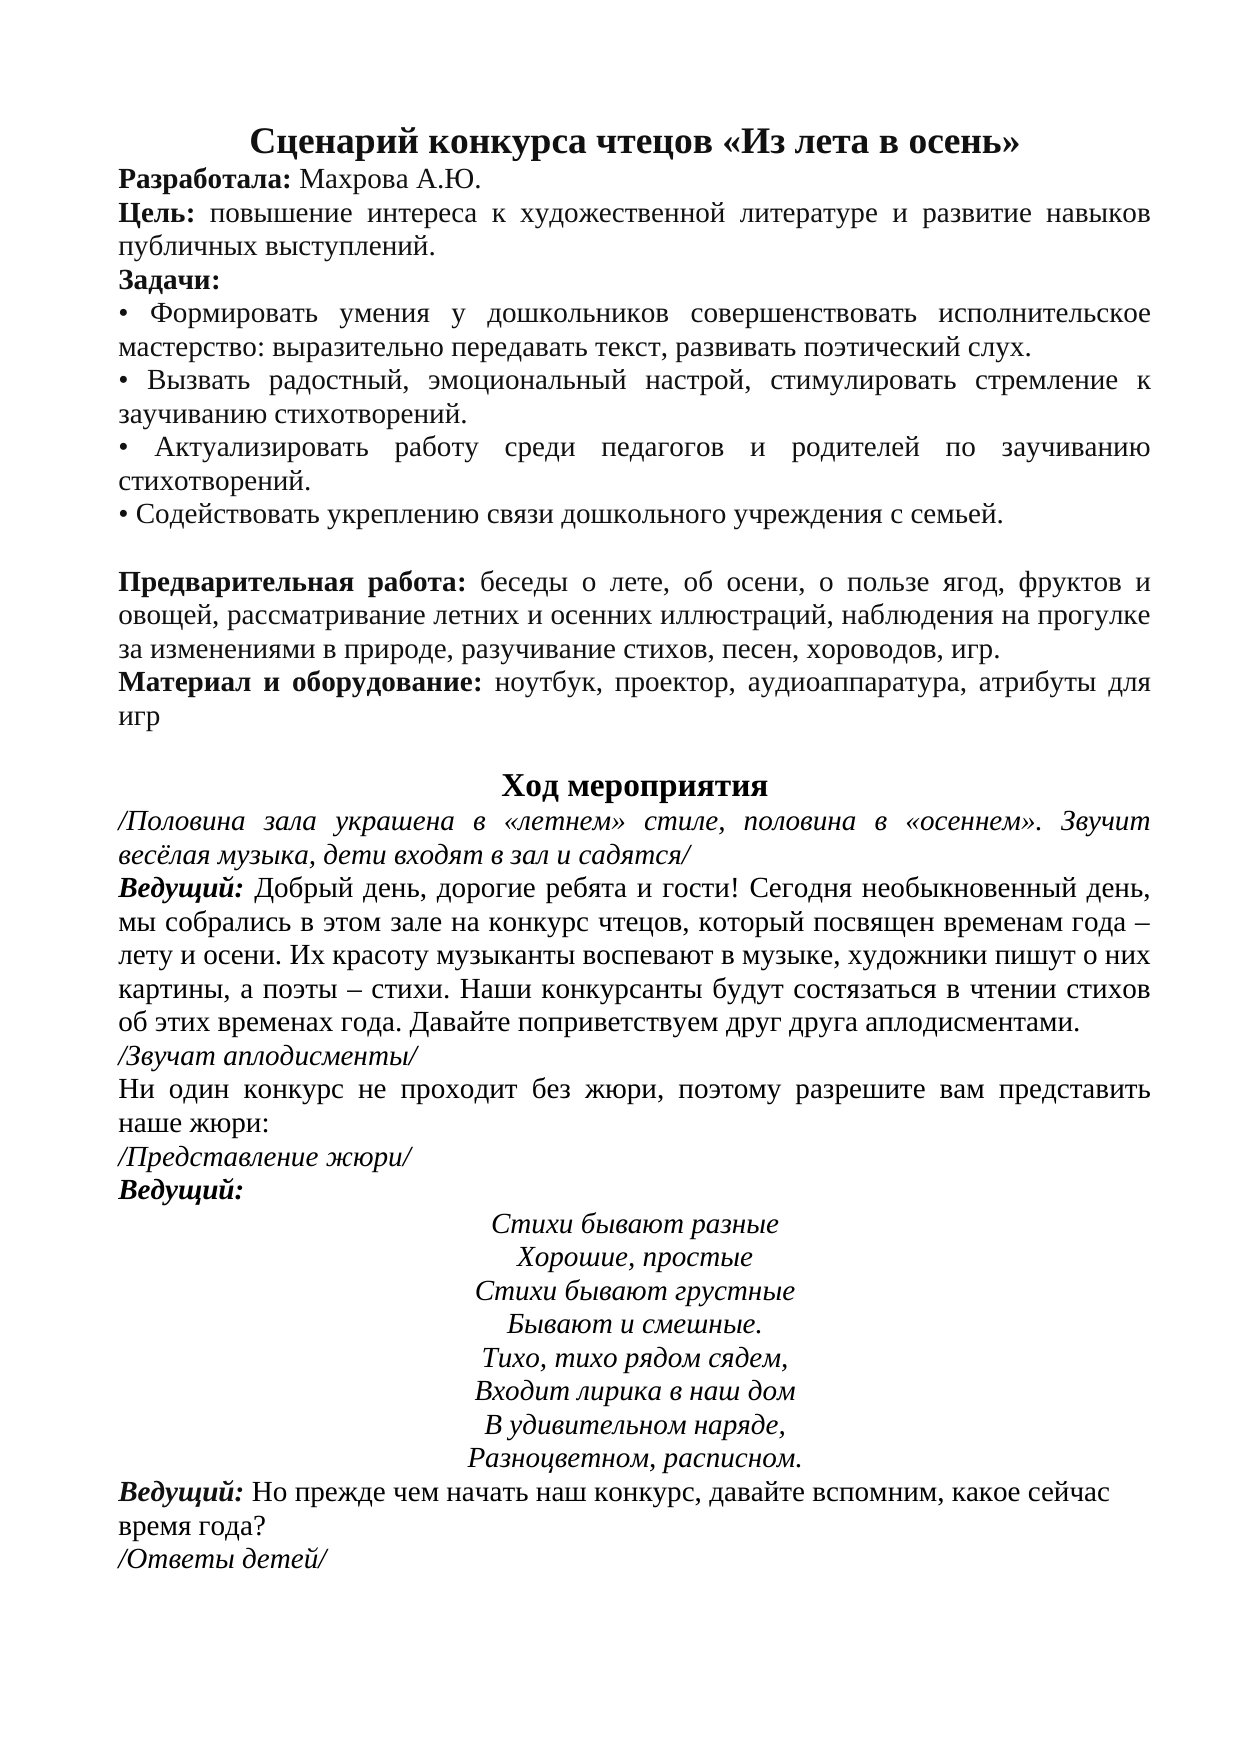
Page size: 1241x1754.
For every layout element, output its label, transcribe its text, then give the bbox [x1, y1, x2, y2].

text /Представление жюри/ [118, 1139, 1152, 1172]
text /Половина зала украшена в «летнем» стиле, половина в «осеннем». Звучит весёлая музыка, дети входят в зал и садятся/ [118, 803, 1152, 870]
text Ход мероприятия [118, 765, 1152, 803]
text • Формировать умения у дошкольников совершенствовать исполнительское мастерство: выразительно передавать текст, развивать поэтический слух. [118, 295, 1152, 362]
text Сценарий конкурса чтецов «Из лета в осень» [118, 118, 1152, 161]
text Стихи бывают грустные [118, 1273, 1152, 1306]
text Предварительная работа: беседы о лете, об осени, о пользе ягод, фруктов и овощей, рассматривание летних и осенних иллюстраций, наблюдения на прогулке за изменениями в природе, разучивание стихов, песен, хороводов, игр. [118, 564, 1152, 664]
text Тихо, тихо рядом сядем, [118, 1340, 1152, 1373]
text Задачи: [118, 262, 1152, 295]
text Разработала: Махрова А.Ю. [118, 161, 1152, 195]
text Ведущий: [118, 1172, 1152, 1206]
text Цель: повышение интереса к художественной литературе и развитие навыков публичных выступлений. [118, 195, 1152, 262]
text • Актуализировать работу среди педагогов и родителей по заучиванию стихотворений. [118, 429, 1152, 497]
text /Ответы детей/ [118, 1541, 1152, 1575]
text Материал и оборудование: ноутбук, проектор, аудиоаппаратура, атрибуты для игр [118, 664, 1152, 731]
text Входит лирика в наш дом [118, 1373, 1152, 1407]
text Хорошие, простые [118, 1239, 1152, 1273]
text • Вызвать радостный, эмоциональный настрой, стимулировать стремление к заучиванию стихотворений. [118, 362, 1152, 429]
text Ведущий: Но прежде чем начать наш конкурс, давайте вспомним, какое сейчас время года? [118, 1474, 1152, 1541]
text Стихи бывают разные [118, 1206, 1152, 1239]
text /Звучат аплодисменты/ [118, 1038, 1152, 1072]
text В удивительном наряде, [118, 1407, 1152, 1441]
text Разноцветном, расписном. [118, 1441, 1152, 1474]
text Бывают и смешные. [118, 1306, 1152, 1340]
text • Содействовать укреплению связи дошкольного учреждения с семьей. [118, 497, 1152, 530]
text Ведущий: Добрый день, дорогие ребята и гости! Сегодня необыкновенный день, мы собрались в этом зале на конкурс чтецов, который посвящен временам года – лету и осени. Их красоту музыканты воспевают в музыке, художники пишут о них картины, а поэты – стихи. Наши конкурсанты будут состязаться в чтении стихов об этих временах года. Давайте поприветствуем друг друга аплодисментами. [118, 870, 1152, 1038]
text Ни один конкурс не проходит без жюри, поэтому разрешите вам представить наше жюри: [118, 1072, 1152, 1139]
